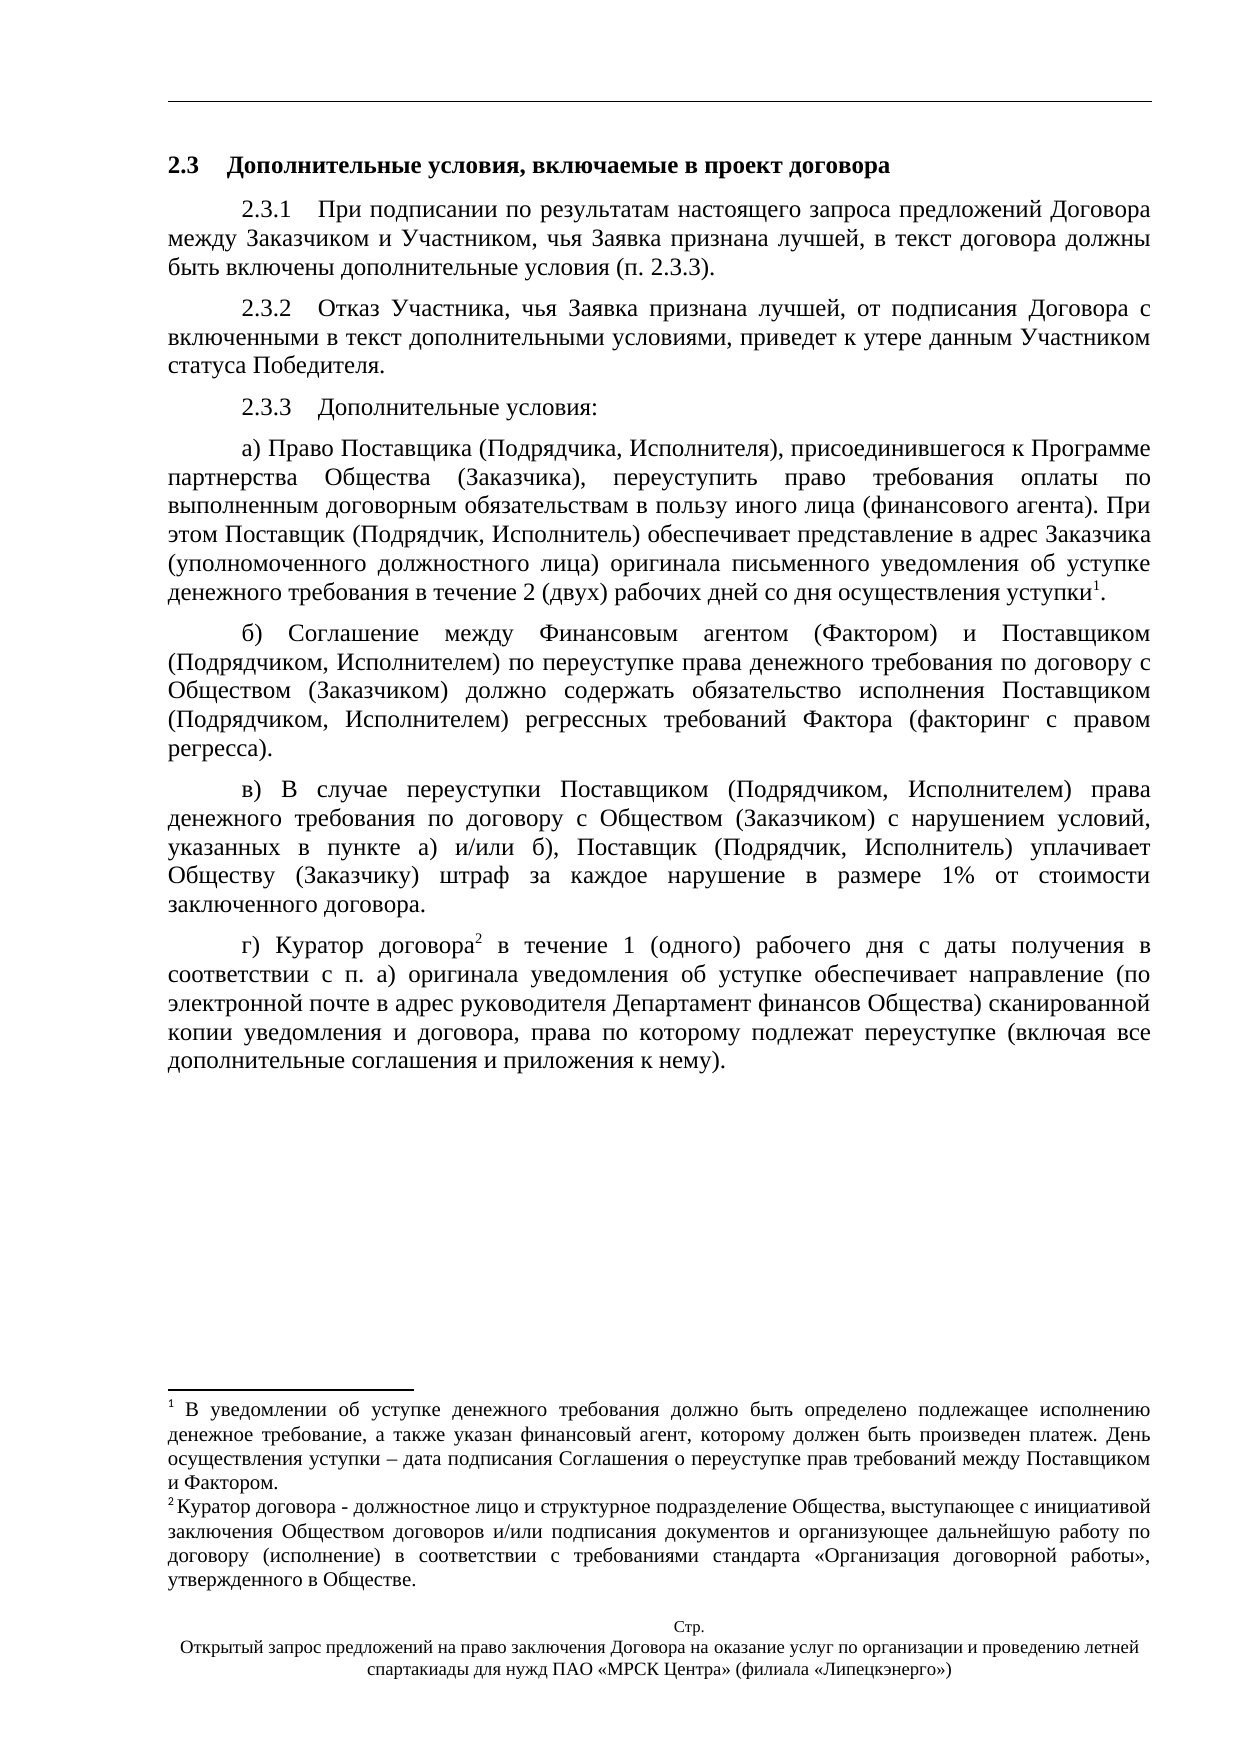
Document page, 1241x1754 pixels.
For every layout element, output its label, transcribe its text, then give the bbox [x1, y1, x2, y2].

subtitle г) Куратор договора в течение 1 (одного) рабочего дня с даты получения в соответствии с п. а) оригинала уведомления об уступке обеспечивает направление (по электронной почте в адрес руководителя Департамент финансов Общества) сканированной копии уведомления и договора, права по которому подлежат переуступке (включая все дополнительные соглашения и приложения к нему). [168, 930, 1152, 1074]
subtitle При подписании по результатам настоящего запроса предложений Договора между Заказчиком и Участником, чья Заявка признана лучшей, в текст договора должны быть включены дополнительные условия (п. 2.3.3). [168, 194, 1152, 280]
subtitle а) Право Поставщика (Подрядчика, Исполнителя), присоединившегося к Программе партнерства Общества (Заказчика), переуступить право требования оплаты по выполненным договорным обязательствам в пользу иного лица (финансового агента). При этом Поставщик (Подрядчик, Исполнитель) обеспечивает представление в адрес Заказчика (уполномоченного должностного лица) оригинала письменного уведомления об уступке денежного требования в течение 2 (двух) рабочих дней со дня осуществления уступки. [168, 433, 1152, 605]
subtitle Дополнительные условия, включаемые в проект договора [168, 150, 1152, 179]
subtitle Отказ Участника, чья Заявка признана лучшей, от подписания Договора с включенными в текст дополнительными условиями, приведет к утере данным Участником статуса Победителя. [168, 293, 1152, 379]
subtitle б) Соглашение между Финансовым агентом (Фактором) и Поставщиком (Подрядчиком, Исполнителем) по переуступке права денежного требования по договору с Обществом (Заказчиком) должно содержать обязательство исполнения Поставщиком (Подрядчиком, Исполнителем) регрессных требований Фактора (факторинг с правом регресса). [168, 618, 1152, 762]
subtitle Дополнительные условия: [168, 392, 1152, 420]
subtitle в) В случае переуступки Поставщиком (Подрядчиком, Исполнителем) права денежного требования по договору с Обществом (Заказчиком) с нарушением условий, указанных в пункте а) и/или б), Поставщик (Подрядчик, Исполнитель) уплачивает Обществу (Заказчику) штраф за каждое нарушение в размере 1% от стоимости заключенного договора. [168, 774, 1152, 918]
